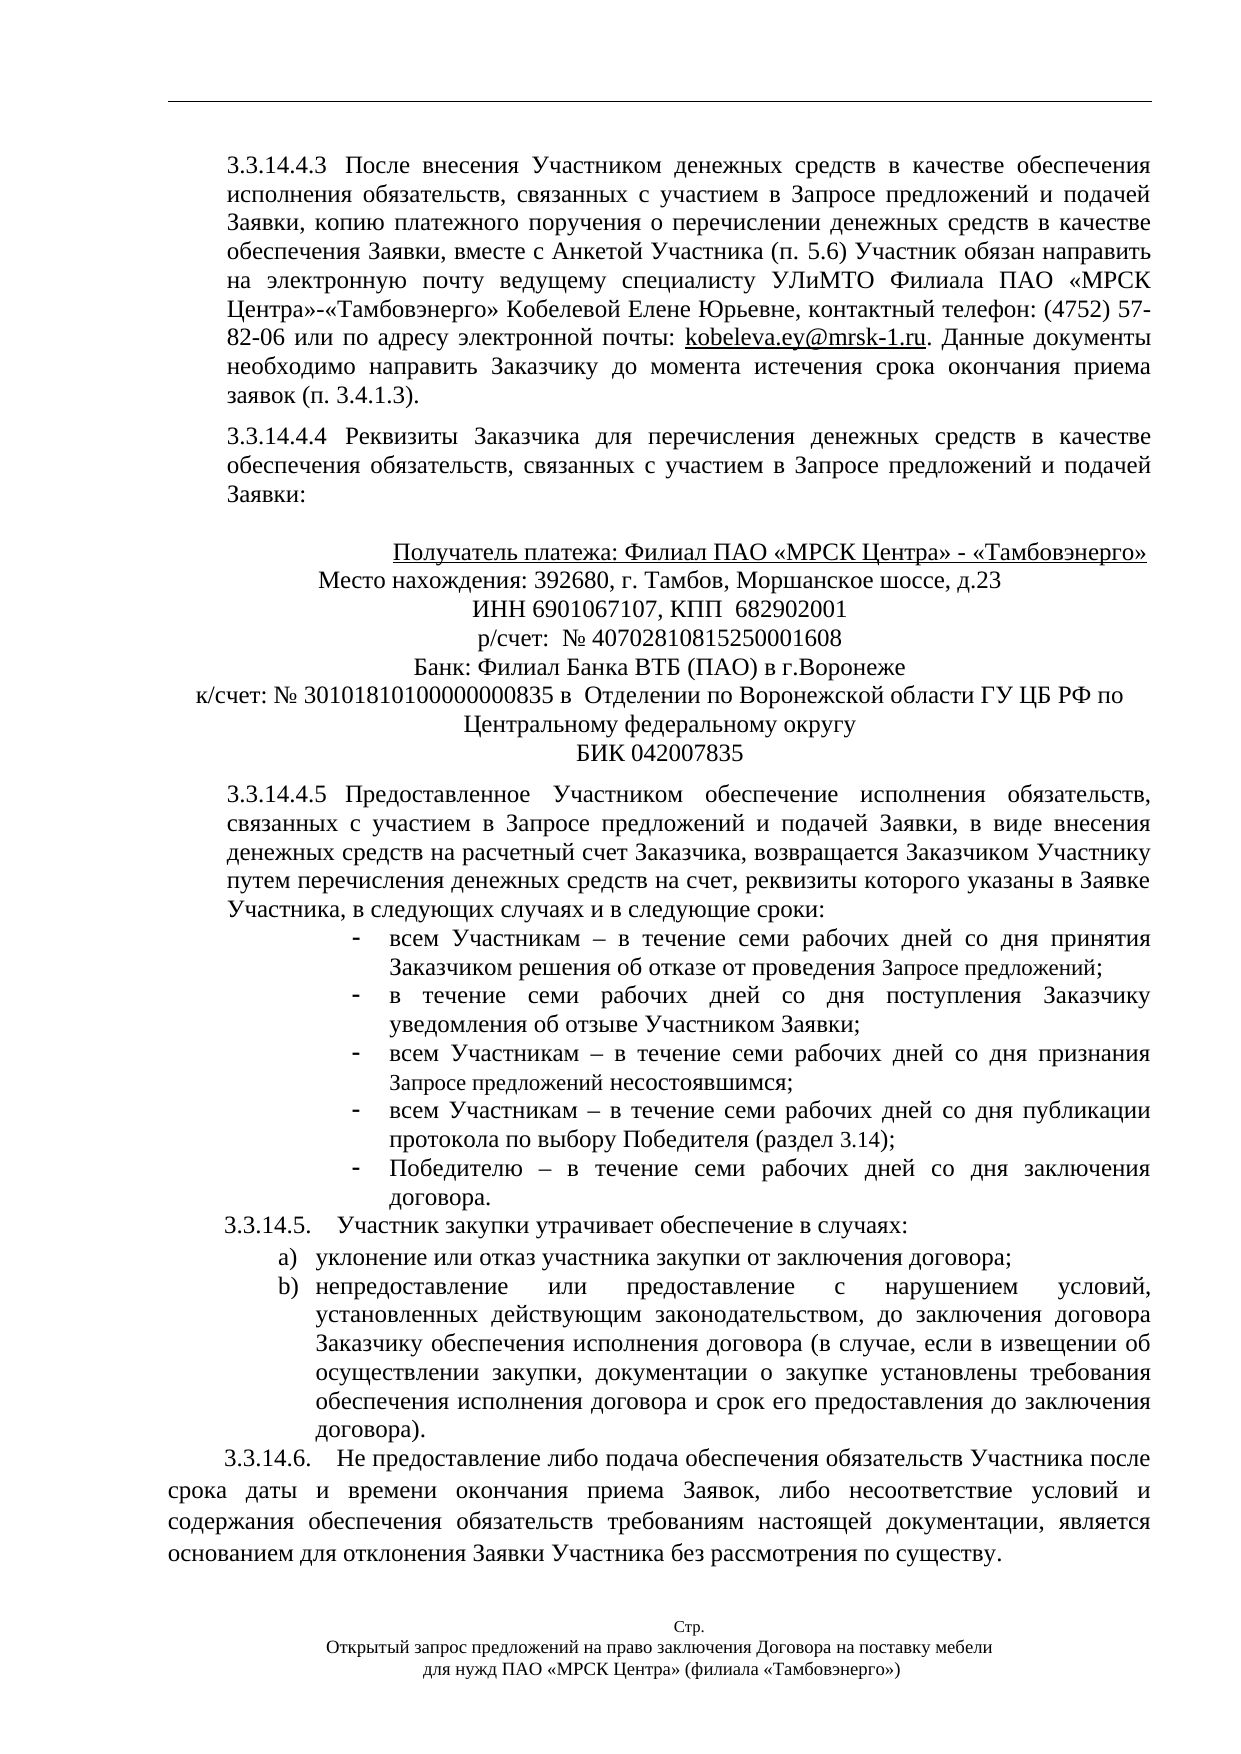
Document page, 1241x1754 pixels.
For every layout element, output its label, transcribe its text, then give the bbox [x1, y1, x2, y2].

list Победителю – в течение семи рабочих дней со дня заключения договора. [352, 1153, 1152, 1210]
list всем Участникам – в течение семи рабочих дней со дня признания Запросе предложений несостоявшимся; [352, 1038, 1152, 1095]
text р/счет: № 40702810815250001608 [168, 623, 1152, 652]
list Получатель платежа: Филиал ПАО «МРСК Центра» - «Тамбовэнерго» [393, 537, 1152, 565]
text Банк: Филиал Банка ВТБ (ПАО) в г.Воронеже [168, 652, 1152, 680]
text к/счет: № 30101810100000000835 в Отделении по Воронежской области ГУ ЦБ РФ по Центральному федеральному округу [168, 680, 1152, 738]
list Предоставленное Участником обеспечение исполнения обязательств, связанных с участием в Запросе предложений и подачей Заявки, в виде внесения денежных средств на расчетный счет Заказчика, возвращается Заказчиком Участнику путем перечисления денежных средств на счет, реквизиты которого указаны в Заявке Участника, в следующих случаях и в следующие сроки: [227, 779, 1152, 923]
list После внесения Участником денежных средств в качестве обеспечения исполнения обязательств, связанных с участием в Запросе предложений и подачей Заявки, копию платежного поручения о перечислении денежных средств в качестве обеспечения Заявки, вместе с Анкетой Участника (п. 5.6) Участник обязан направить на электронную почту ведущему специалисту УЛиМТО Филиала ПАО «МРСК Центра»-«Тамбовэнерго» Кобелевой Елене Юрьевне, контактный телефон: (4752) 57-82-06 или по адресу электронной почты: kobeleva.ey@mrsk-1.ru. Данные документы необходимо направить Заказчику до момента истечения срока окончания приема заявок (п. 3.4.1.3). [227, 150, 1152, 409]
text БИК 042007835 [168, 738, 1152, 767]
list Не предоставление либо подача обеспечения обязательств Участника после срока даты и времени окончания приема Заявок, либо несоответствие условий и содержания обеспечения обязательств требованиям настоящей документации, является основанием для отклонения Заявки Участника без рассмотрения по существу. [168, 1443, 1152, 1567]
list уклонение или отказ участника закупки от заключения договора; [278, 1242, 1152, 1271]
list непредоставление или предоставление с нарушением условий, установленных действующим законодательством, до заключения договора Заказчику обеспечения исполнения договора (в случае, если в извещении об осуществлении закупки, документации о закупке установлены требования обеспечения исполнения договора и срок его предоставления до заключения договора). [278, 1271, 1152, 1443]
list в течение семи рабочих дней со дня поступления Заказчику уведомления об отзыве Участником Заявки; [352, 980, 1152, 1038]
text Место нахождения: 392680, г. Тамбов, Моршанское шоссе, д.23 [168, 565, 1152, 594]
list всем Участникам – в течение семи рабочих дней со дня принятия Заказчиком решения об отказе от проведения Запросе предложений; [352, 923, 1152, 980]
list Участник закупки утрачивает обеспечение в случаях: [168, 1210, 1152, 1239]
list Реквизиты Заказчика для перечисления денежных средств в качестве обеспечения обязательств, связанных с участием в Запросе предложений и подачей Заявки: [227, 421, 1152, 507]
list всем Участникам – в течение семи рабочих дней со дня публикации протокола по выбору Победителя (раздел 3.14); [352, 1095, 1152, 1153]
text ИНН 6901067107, КПП 682902001 [168, 594, 1152, 623]
